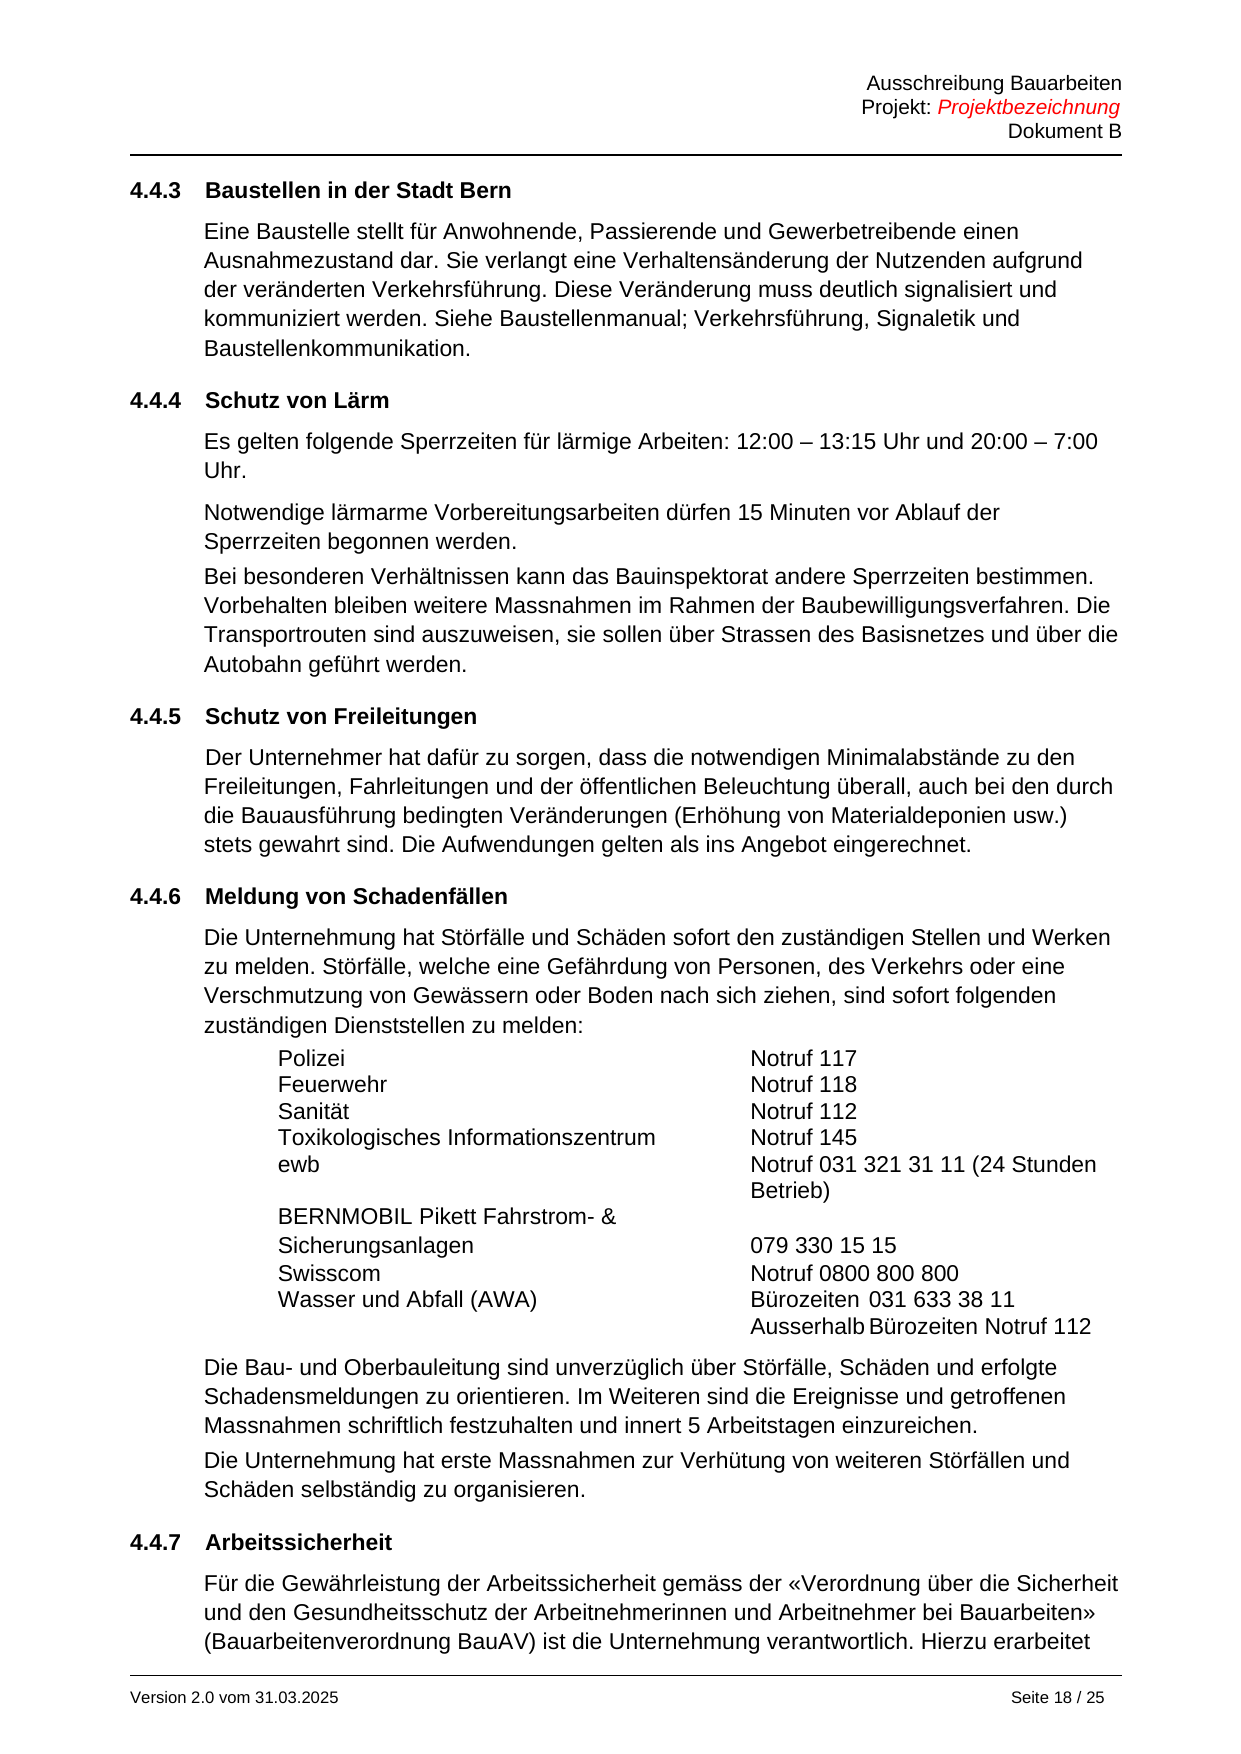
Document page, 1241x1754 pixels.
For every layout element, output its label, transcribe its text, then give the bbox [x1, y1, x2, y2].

text Wasser und Abfall (AWA) Bürozeiten 031 633 38 11 Ausserhalb Bürozeiten Notruf 112 [278, 1286, 1122, 1339]
text Polizei Notruf 117 [278, 1045, 1122, 1071]
text Die Unternehmung hat Störfälle und Schäden sofort den zuständigen Stellen und Werken zu melden. Störfälle, welche eine Gefährdung von Personen, des Verkehrs oder eine Verschmutzung von Gewässern oder Boden nach sich ziehen, sind sofort folgenden zuständigen Dienststellen zu melden: [204, 922, 1122, 1039]
text Feuerwehr Notruf 118 [278, 1071, 1122, 1098]
text Der Unternehmer hat dafür zu sorgen, dass die notwendigen Minimalabstände zu den Freileitungen, Fahrleitungen und der öffentlichen Beleuchtung überall, auch bei den durch die Bauausführung bedingten Veränderungen (Erhöhung von Materialdeponien usw.) stets gewahrt sind. Die Aufwendungen gelten als ins Angebot eingerechnet. [204, 742, 1122, 858]
subtitle Schutz von Lärm [130, 387, 1122, 413]
text BERNMOBIL Pikett Fahrstrom- & [278, 1203, 1122, 1229]
subtitle Schutz von Freileitungen [130, 703, 1122, 729]
text Es gelten folgende Sperrzeiten für lärmige Arbeiten: 12:00 – 13:15 Uhr und 20:00 – 7:00 Uhr. [204, 426, 1122, 484]
text Eine Baustelle stellt für Anwohnende, Passierende und Gewerbetreibende einen Ausnahmezustand dar. Sie verlangt eine Verhaltensänderung der Nutzenden aufgrund der veränderten Verkehrsführung. Diese Veränderung muss deutlich signalisiert und kommuniziert werden. Siehe Baustellenmanual; Verkehrsführung, Signaletik und Baustellenkommunikation. [204, 216, 1122, 362]
text Bei besonderen Verhältnissen kann das Bauinspektorat andere Sperrzeiten bestimmen. Vorbehalten bleiben weitere Massnahmen im Rahmen der Baubewilligungsverfahren. Die Transportrouten sind auszuweisen, sie sollen über Strassen des Basisnetzes und über die Autobahn geführt werden. [204, 561, 1122, 678]
text Toxikologisches Informationszentrum Notruf 145 [278, 1124, 1122, 1151]
text Sanität Notruf 112 [278, 1098, 1122, 1124]
text Die Bau- und Oberbauleitung sind unverzüglich über Störfälle, Schäden und erfolgte Schadensmeldungen zu orientieren. Im Weiteren sind die Ereignisse und getroffenen Massnahmen schriftlich festzuhalten und innert 5 Arbeitstagen einzureichen. [204, 1352, 1122, 1439]
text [204, 1568, 1122, 1655]
subtitle Meldung von Schadenfällen [130, 883, 1122, 910]
text ewb Notruf 031 321 31 11 (24 Stunden Betrieb) [278, 1151, 1122, 1203]
subtitle Baustellen in der Stadt Bern [130, 177, 1122, 203]
subtitle Arbeitssicherheit [130, 1529, 1122, 1555]
text Swisscom Notruf 0800 800 800 [278, 1260, 1122, 1286]
text Notwendige lärmarme Vorbereitungsarbeiten dürfen 15 Minuten vor Ablauf der Sperrzeiten begonnen werden. [204, 497, 1122, 555]
text Sicherungsanlagen 079 330 15 15 [278, 1232, 1122, 1258]
text Die Unternehmung hat erste Massnahmen zur Verhütung von weiteren Störfällen und Schäden selbständig zu organisieren. [204, 1445, 1122, 1504]
